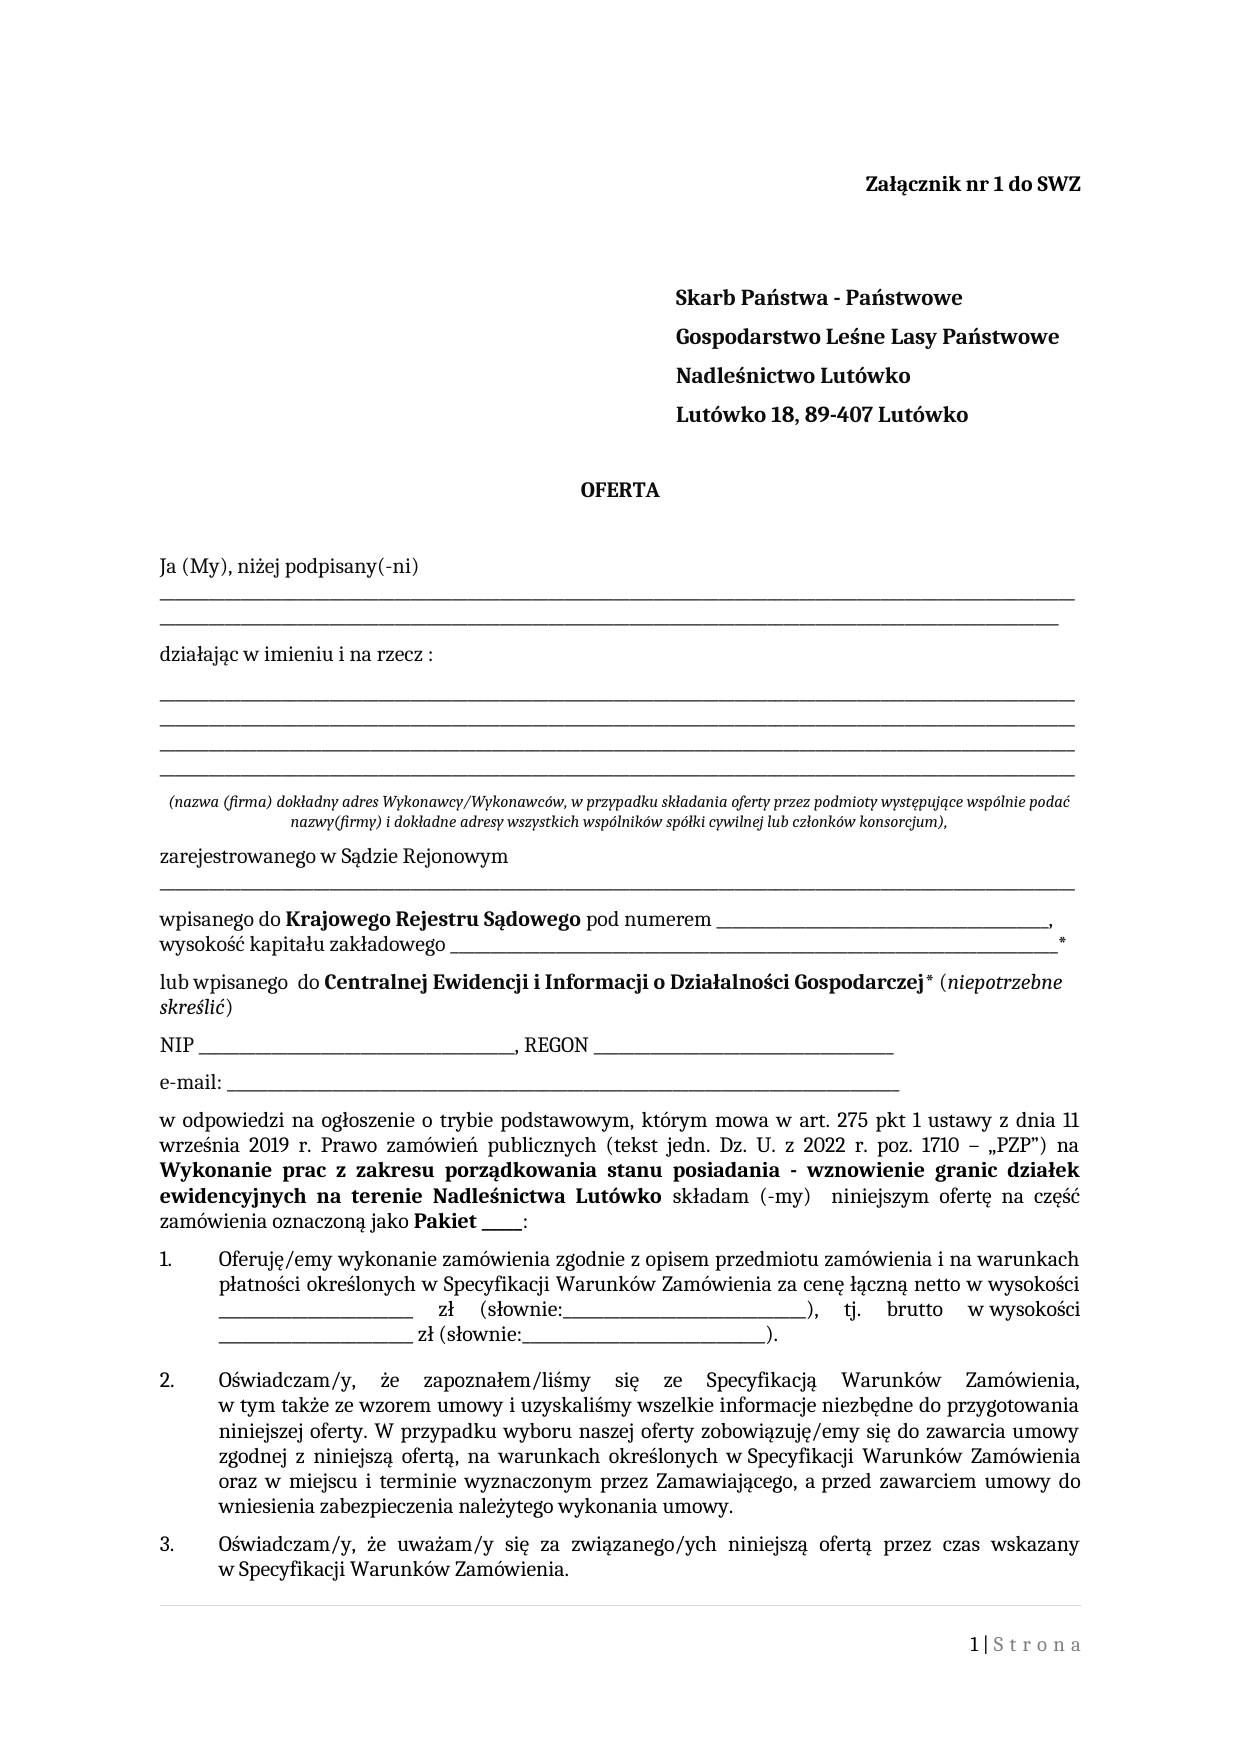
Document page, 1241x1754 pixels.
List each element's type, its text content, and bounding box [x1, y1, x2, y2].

text zarejestrowanego w Sądzie Rejonowym _________________________________________________________________________________________________________________ [159, 844, 1081, 894]
list Oferuję/emy wykonanie zamówienia zgodnie z opisem przedmiotu zamówienia i na warunkach płatności określonych w Specyfikacji Warunków Zamówienia za cenę łączną netto w wysokości ________________________ zł (słownie:______________________________), tj. brutto w wysokości ________________________ zł (słownie:______________________________). [159, 1246, 1081, 1347]
text działając w imieniu i na rzecz : [159, 642, 1081, 667]
text (nazwa (firma) dokładny adres Wykonawcy/Wykonawców, w przypadku składania oferty przez podmioty występujące wspólnie podać nazwy(firmy) i dokładne adresy wszystkich wspólników spółki cywilnej lub członków konsorcjum), [159, 793, 1081, 831]
text Gospodarstwo Leśne Lasy Państwowe [159, 324, 1081, 350]
text Załącznik nr 1 do SWZ [809, 172, 1081, 197]
text wpisanego do Krajowego Rejestru Sądowego pod numerem _________________________________________, wysokość kapitału zakładowego ___________________________________________________________________________* [159, 907, 1081, 957]
text NIP _______________________________________, REGON _____________________________________ [159, 1032, 1081, 1058]
text Skarb Państwa - Państwowe [159, 285, 1081, 311]
text w odpowiedzi na ogłoszenie o trybie podstawowym, którym mowa w art. 275 pkt 1 ustawy z dnia 11 września 2019 r. Prawo zamówień publicznych (tekst jedn. Dz. U. z 2022 r. poz. 1710 – „PZP”) na Wykonanie prac z zakresu porządkowania stanu posiadania - wznowienie granic działek ewidencyjnych na terenie Nadleśnictwa Lutówko składam (-my) niniejszym ofertę na część zamówienia oznaczoną jako Pakiet _____: [159, 1108, 1081, 1234]
text e-mail: ___________________________________________________________________________________ [159, 1070, 1081, 1095]
text lub wpisanego do Centralnej Ewidencji i Informacji o Działalności Gospodarczej* (niepotrzebne skreślić) [159, 969, 1081, 1020]
text Lutówko 18, 89-407 Lutówko [159, 402, 1081, 428]
list Oświadczam/y, że zapoznałem/liśmy się ze Specyfikacją Warunków Zamówienia, w tym także ze wzorem umowy i uzyskaliśmy wszelkie informacje niezbędne do przygotowania niniejszej oferty. W przypadku wyboru naszej oferty zobowiązuję/emy się do zawarcia umowy zgodnej z niniejszą ofertą, na warunkach określonych w Specyfikacji Warunków Zamówienia oraz w miejscu i terminie wyznaczonym przez Zamawiającego, a przed zawarciem umowy do wniesienia zabezpieczenia należytego wykonania umowy. [159, 1368, 1081, 1519]
list Oświadczam/y, że uważam/y się za związanego/ych niniejszą ofertą przez czas wskazany w Specyfikacji Warunków Zamówienia. [159, 1532, 1081, 1582]
text OFERTA [159, 478, 1081, 503]
text Nadleśnictwo Lutówko [159, 363, 1081, 389]
text ____________________________________________________________________________________________________________________________________________________________________________________________________________________________________________________________________________________________________________________________________________________________________________________________________________________________________________________________________ [159, 679, 1081, 780]
text Ja (My), niżej podpisany(-ni) ________________________________________________________________________________________________________________________________________________________________________________________________________________________________ [159, 554, 1081, 629]
